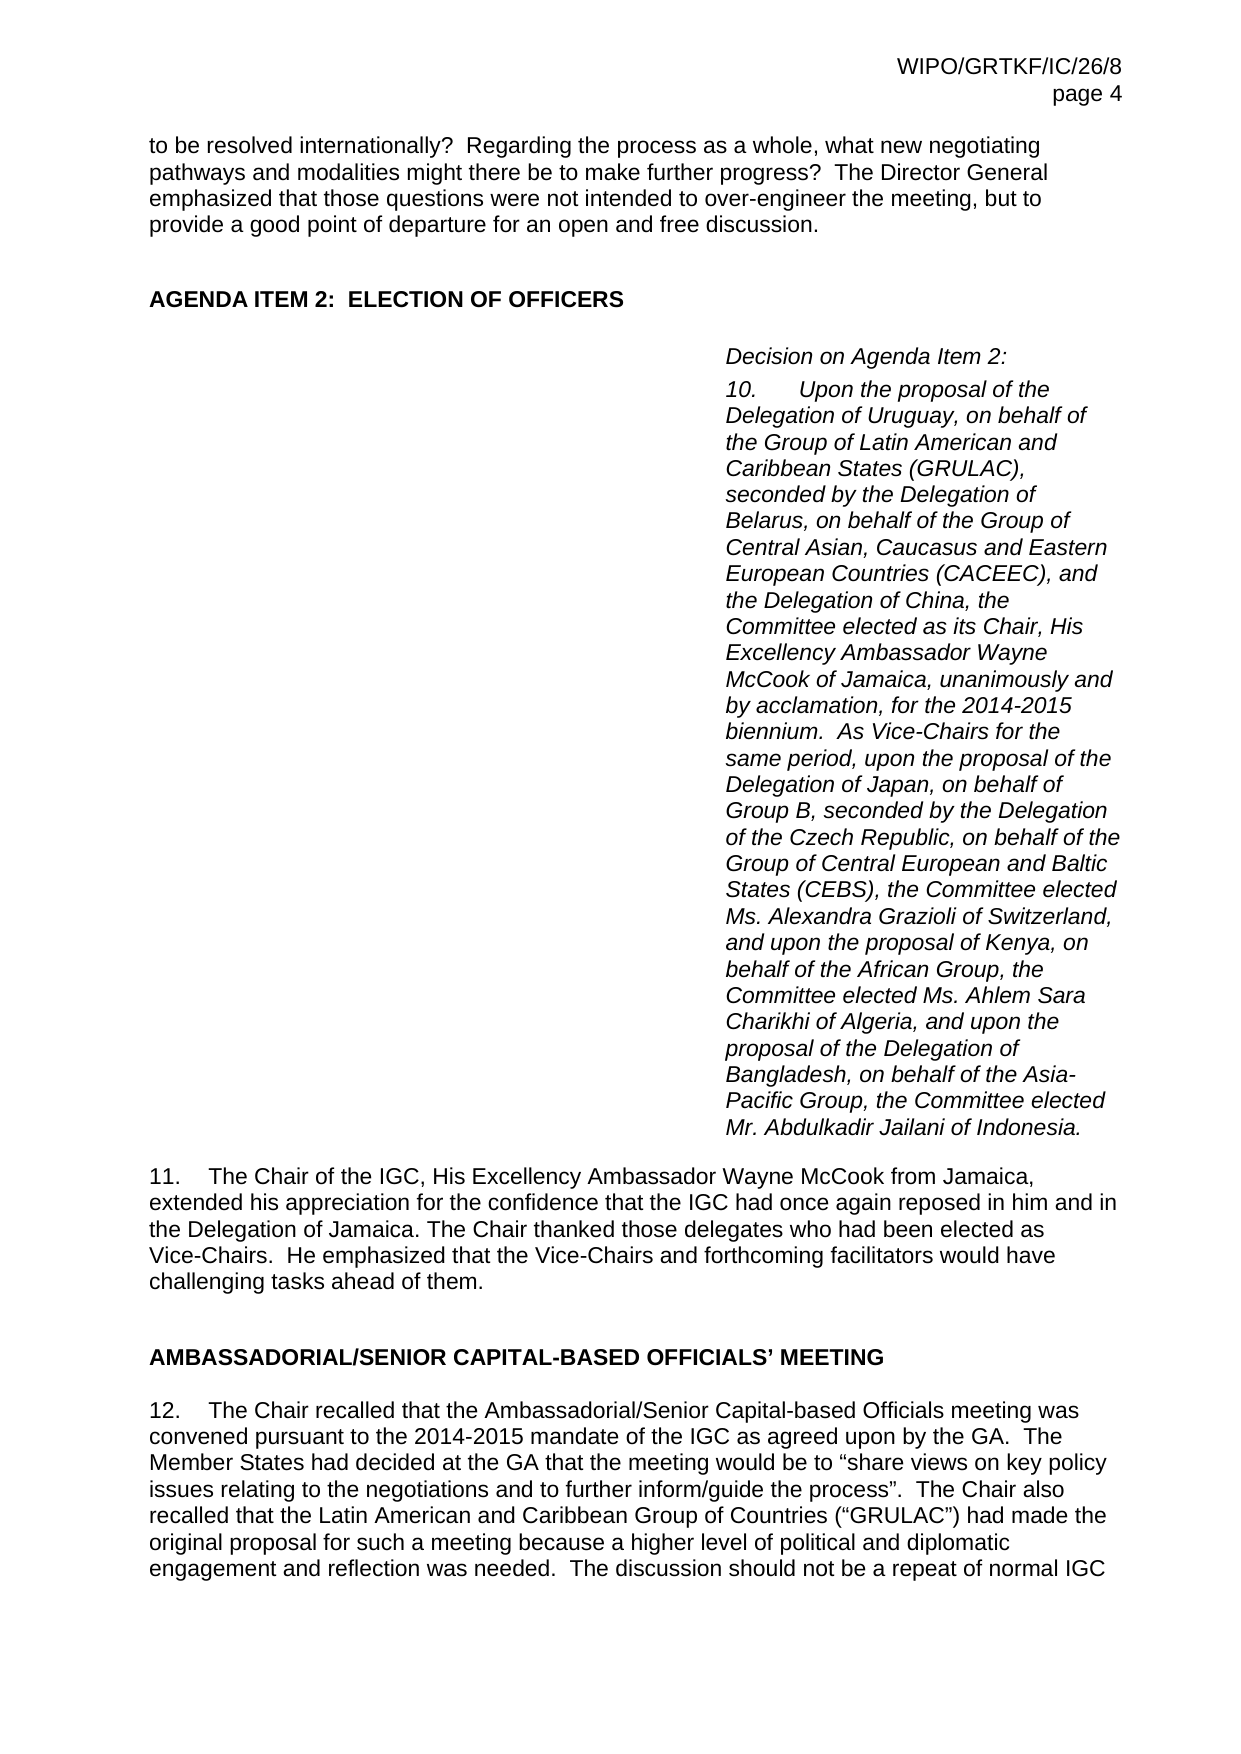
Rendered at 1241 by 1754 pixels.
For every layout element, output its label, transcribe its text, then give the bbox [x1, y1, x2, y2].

subtitle Decision on Agenda Item 2: [725, 343, 1122, 369]
list AMBASSADORIAL/SENIOR CAPITAL-BASED OFFICIALS’ MEETING [149, 1344, 1122, 1370]
text The Chair of the IGC, His Exelleny Ambassador Wayne MCook from Jamaia, extended his appreciation for the confidence that the IGC had once again reposed in him and in the Delegation of Jamaica. The Chair thanked those delegates who had been elected as Vice-Chairs. He emphasized that the Vice-Chairs and forthcoming facilitators would have challenging tasks ahead of them. [149, 1163, 1122, 1295]
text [149, 1397, 1122, 1581]
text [149, 132, 1122, 238]
subtitle AGENDA ITEM 2: Election of Officers [149, 286, 1122, 312]
text Upon the proposal of the Delegation of Uruguay, on behalf of the Group of Latin American and Caribbean States (GRULAC), seonded by the Delegation of Belarus, on behalf of the Group of Central Asian, Caucasus and Eastern European Countries (CACEEC), and the Delegation of China, the Committee eleted as its Chair His Exelleny Ambassador Wayne MCook of Jamaia unanimously and by alamation for the 2014-2015 biennium. As Vice-Chairs for the same period, upon the proposal of the Delegation of Japan, on behalf of Group B, seconded by the Delegation of the Czech Republic, on behalf of the Group of Central European and Baltic States (CEBS), the Committee eleted Ms. Alexandra Grazioli of Switzerland, and upon the proposal of Kenya, on behalf of the African Group, the Committee elected Ms. Ahlem Sara Charikhi of Algeria, and upon the proposal of the Delegation of Bangladesh, on behalf of the Asia-Pacific Group, the Committee elected Mr. Abdulkadir Jailani of Indonesia. [725, 376, 1122, 1140]
